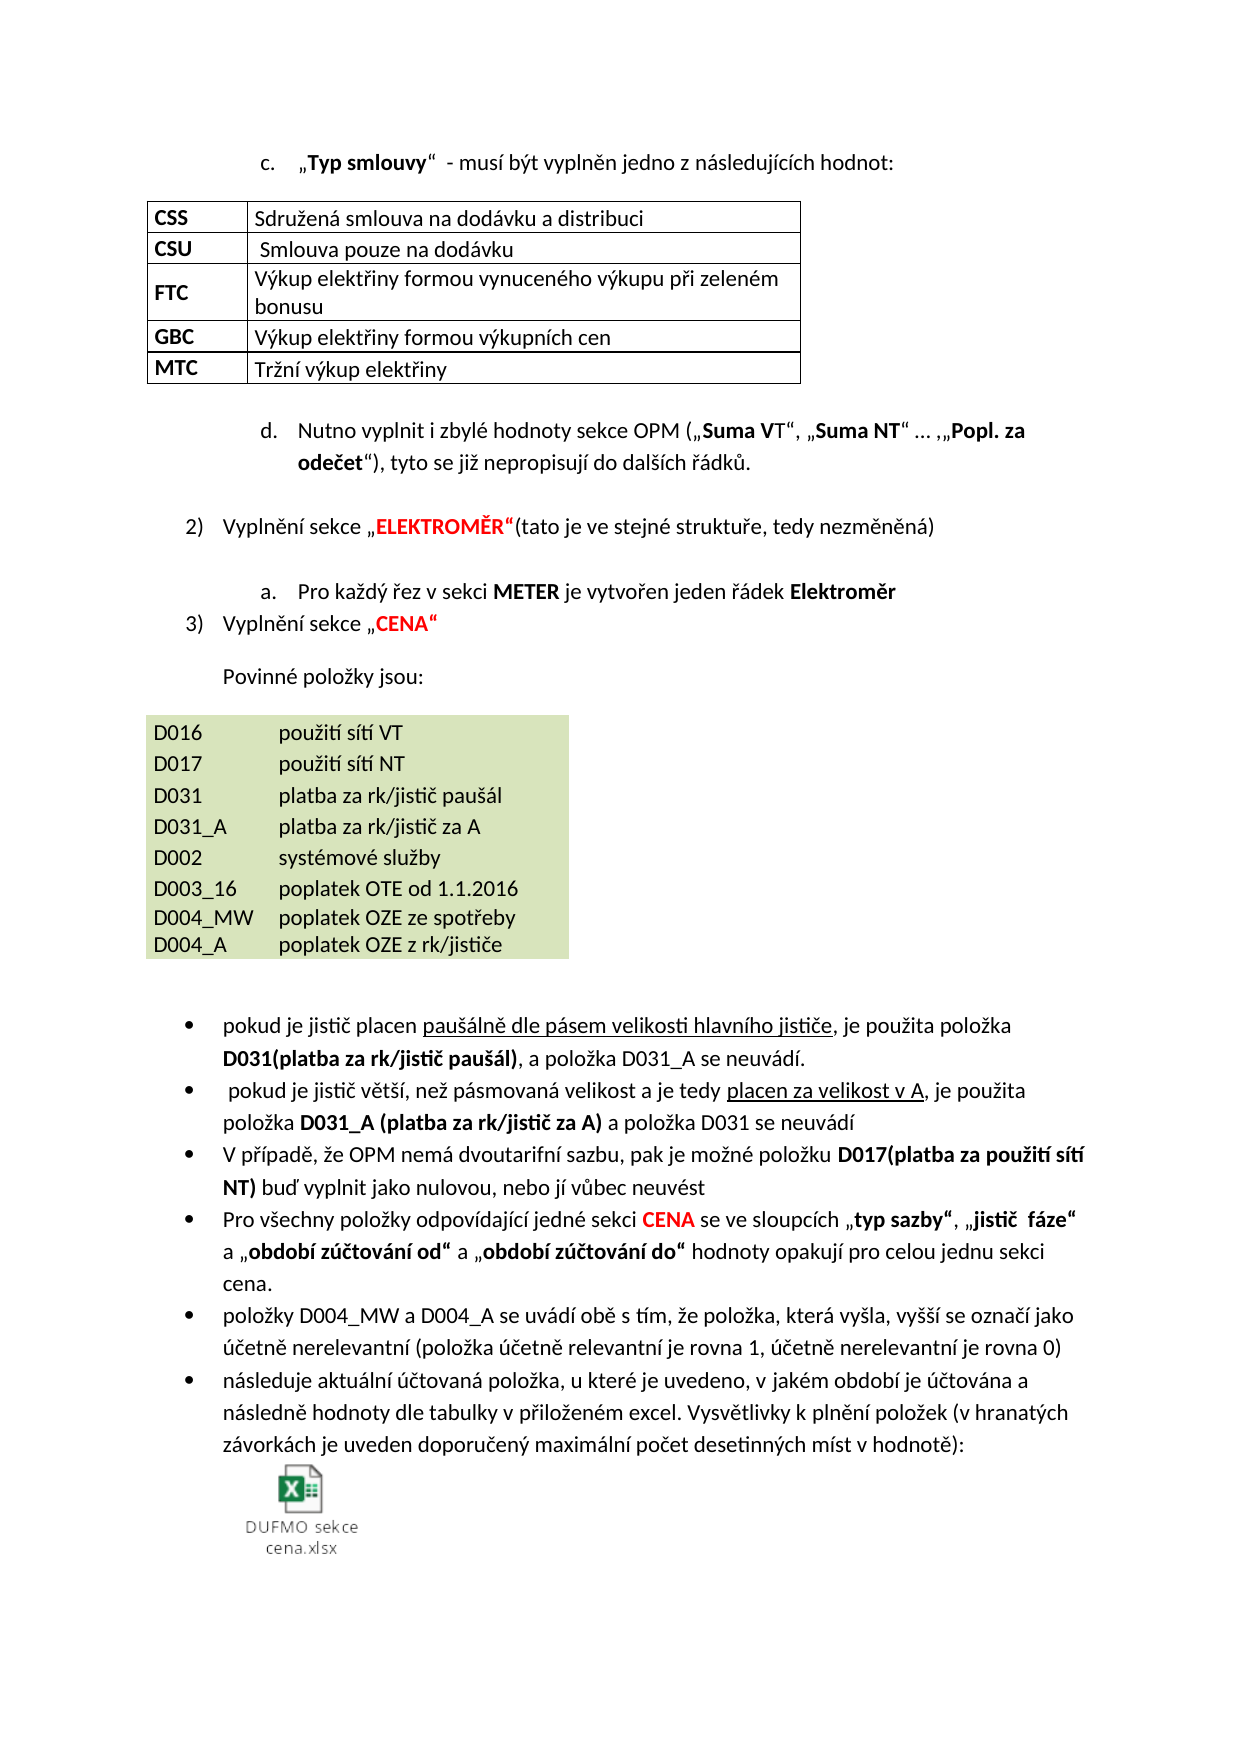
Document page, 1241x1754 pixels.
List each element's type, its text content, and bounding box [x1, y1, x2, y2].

table_cell platba za rk/jistič za A [271, 809, 569, 840]
list Pro každý řez v sekci METER je vytvořen jeden řádek Elektroměr [260, 577, 1093, 605]
list Vyplnění sekce „CENA“ [185, 609, 1093, 637]
table_cell D031_A [146, 809, 271, 840]
table_cell systémové služby [271, 840, 569, 871]
table_cell poplatek OZE ze spotřeby poplatek OZE z rk/jističe [271, 903, 569, 959]
list pokud je jistič placen paušálně dle pásem velikosti hlavního jističe, je použita položka D031(platba za rk/jistič paušál), a položka D031_A se neuvádí. [185, 1012, 1093, 1072]
table_cell CSU [148, 233, 247, 263]
table_cell poplatek OTE od 1.1.2016 [271, 871, 569, 903]
table_cell MTC [148, 353, 247, 383]
table_cell D004_MW D004_A [146, 903, 271, 959]
text Povinné položky jsou: [223, 662, 1093, 690]
table_cell D031 [146, 778, 271, 809]
table_cell Výkup elektřiny formou vynuceného výkupu při zeleném bonusu [248, 264, 800, 320]
table_cell FTC [148, 264, 247, 320]
list položky D004_MW a D004_A se uvádí obě s tím, že položka, která vyšla, vyšší se označí jako účetně nerelevantní (položka účetně relevantní je rovna 1, účetně nerelevantní je rovna 0) [185, 1301, 1093, 1362]
table_header D016 [146, 715, 271, 746]
table_cell D003_16 [146, 871, 271, 903]
table_header CSS [148, 202, 247, 232]
list Vyplnění sekce „ELEKTROMĚR“(tato je ve stejné struktuře, tedy nezměněná) [185, 512, 1093, 541]
table_cell použití sítí NT [271, 746, 569, 778]
list V případě, že OPM nemá dvoutarifní sazbu, pak je možné položku D017(platba za použití sítí NT) buď vyplnit jako nulovou, nebo jí vůbec neuvést [185, 1140, 1093, 1201]
table_cell Smlouva pouze na dodávku [248, 233, 800, 263]
table_header použití sítí VT [271, 715, 569, 746]
table_cell Tržní výkup elektřiny [248, 353, 800, 383]
list následuje aktuální účtovaná položka, u které je uvedeno, v jakém období je účtována a následně hodnoty dle tabulky v přiloženém excel. Vysvětlivky k plnění položek (v hranatých závorkách je uveden doporučený maximální počet desetinných míst v hodnotě): [185, 1366, 1093, 1458]
table_cell D002 [146, 840, 271, 871]
table_cell GBC [148, 321, 247, 351]
list pokud je jistič větší, než pásmovaná velikost a je tedy placen za velikost v A, je použita položka D031_A (platba za rk/jistič za A) a položka D031 se neuvádí [185, 1076, 1093, 1136]
table_cell platba za rk/jistič paušál [271, 778, 569, 809]
list Pro všechny položky odpovídající jedné sekci CENA se ve sloupcích „typ sazby“, „jistič fáze“ a „období zúčtování od“ a „období zúčtování do“ hodnoty opakují pro celou jednu sekci cena. [185, 1205, 1093, 1297]
table_cell Výkup elektřiny formou výkupních cen [248, 321, 800, 351]
list Nutno vyplnit i zbylé hodnoty sekce OPM („Suma VT“, „Suma NT“ … ,„Popl. za odečet“), tyto se již nepropisují do dalších řádků. [260, 416, 1093, 476]
table_header Sdružená smlouva na dodávku a distribuci [248, 202, 800, 232]
list „Typ smlouvy“ - musí být vyplněn jedno z následujících hodnot: [260, 148, 1093, 176]
table_cell D017 [146, 746, 271, 778]
